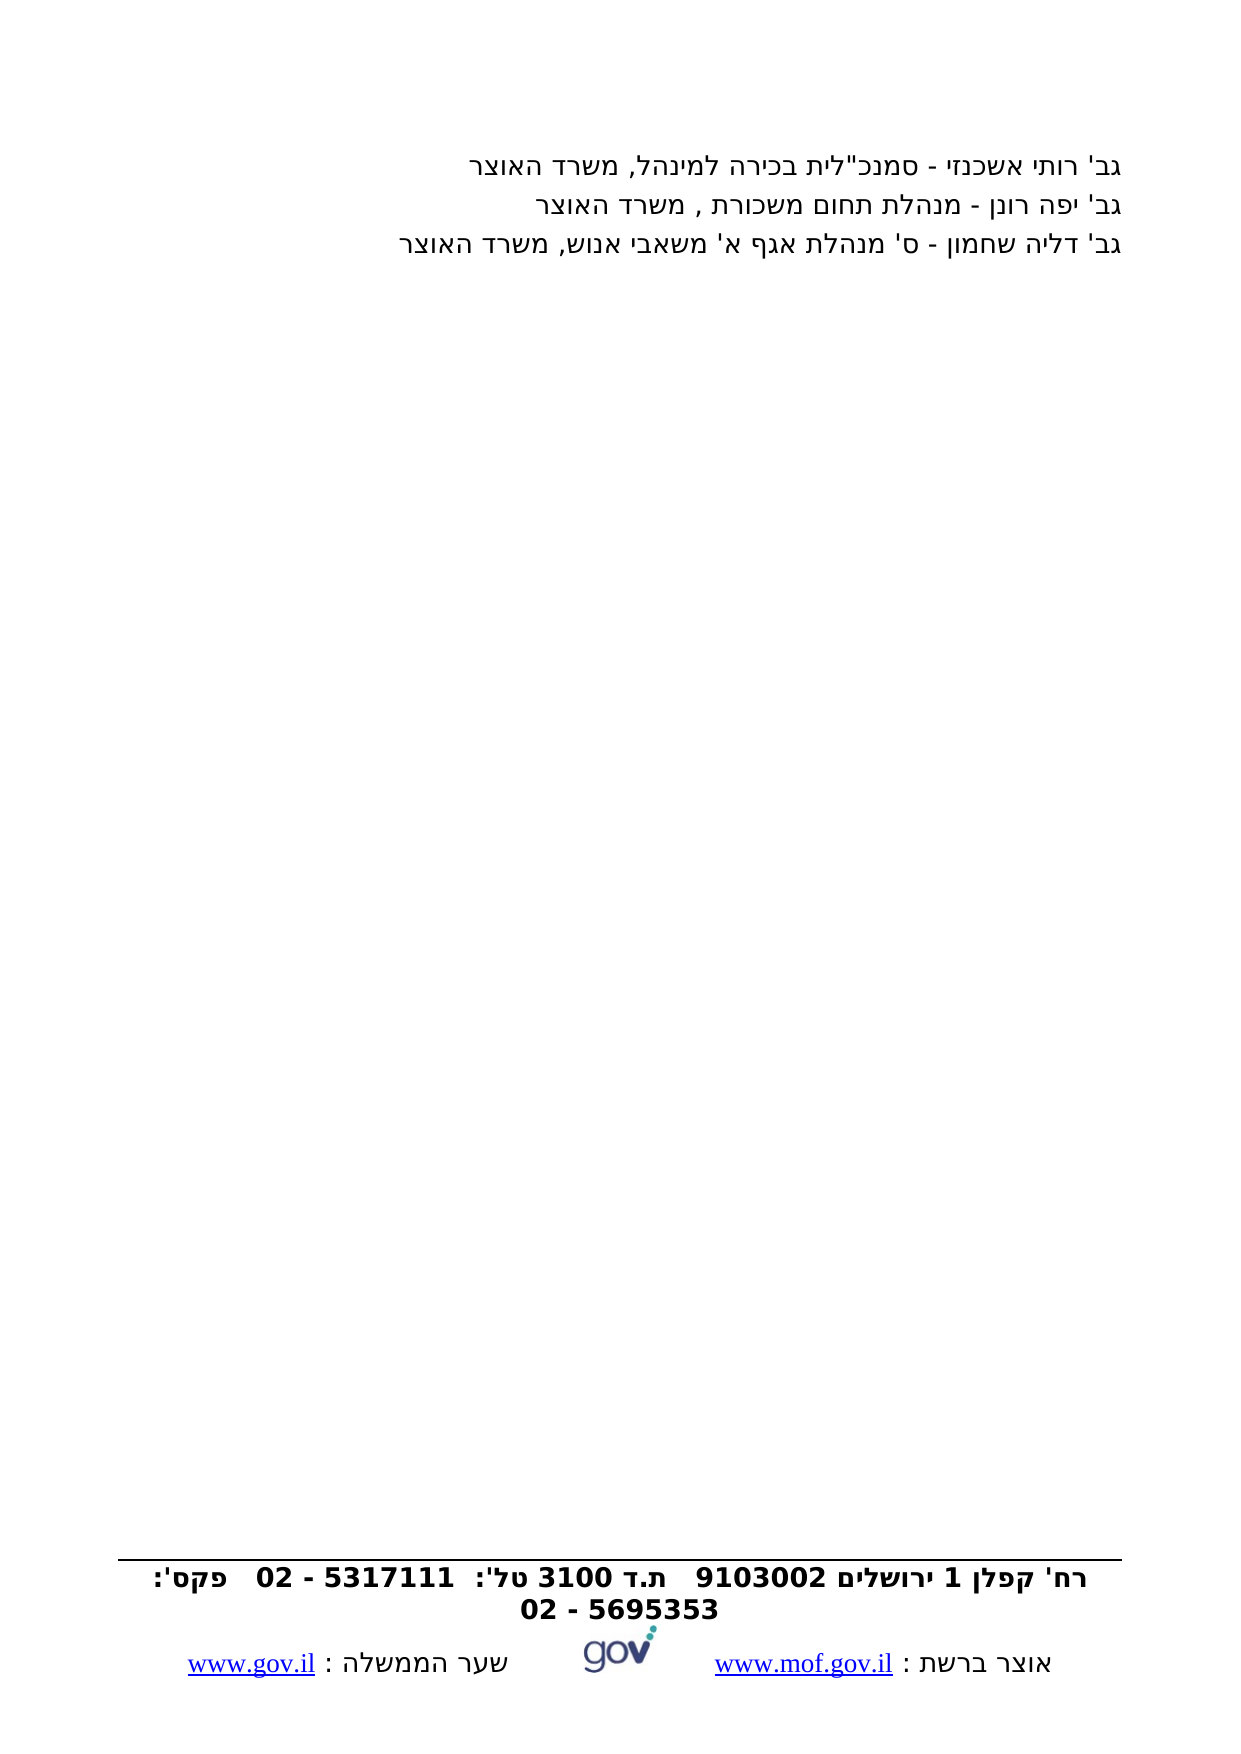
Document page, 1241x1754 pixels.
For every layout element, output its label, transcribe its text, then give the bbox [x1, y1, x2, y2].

text גב' רותי אשכנזי - סמנכ"לית בכירה למינהל, משרד האוצר גב' יפה רונן - מנהלת תחום משכורת , משרד האוצר גב' דליה שחמון - ס' מנהלת אגף א' משאבי אנוש, משרד האוצר [118, 150, 1122, 260]
picture [583, 1625, 657, 1673]
